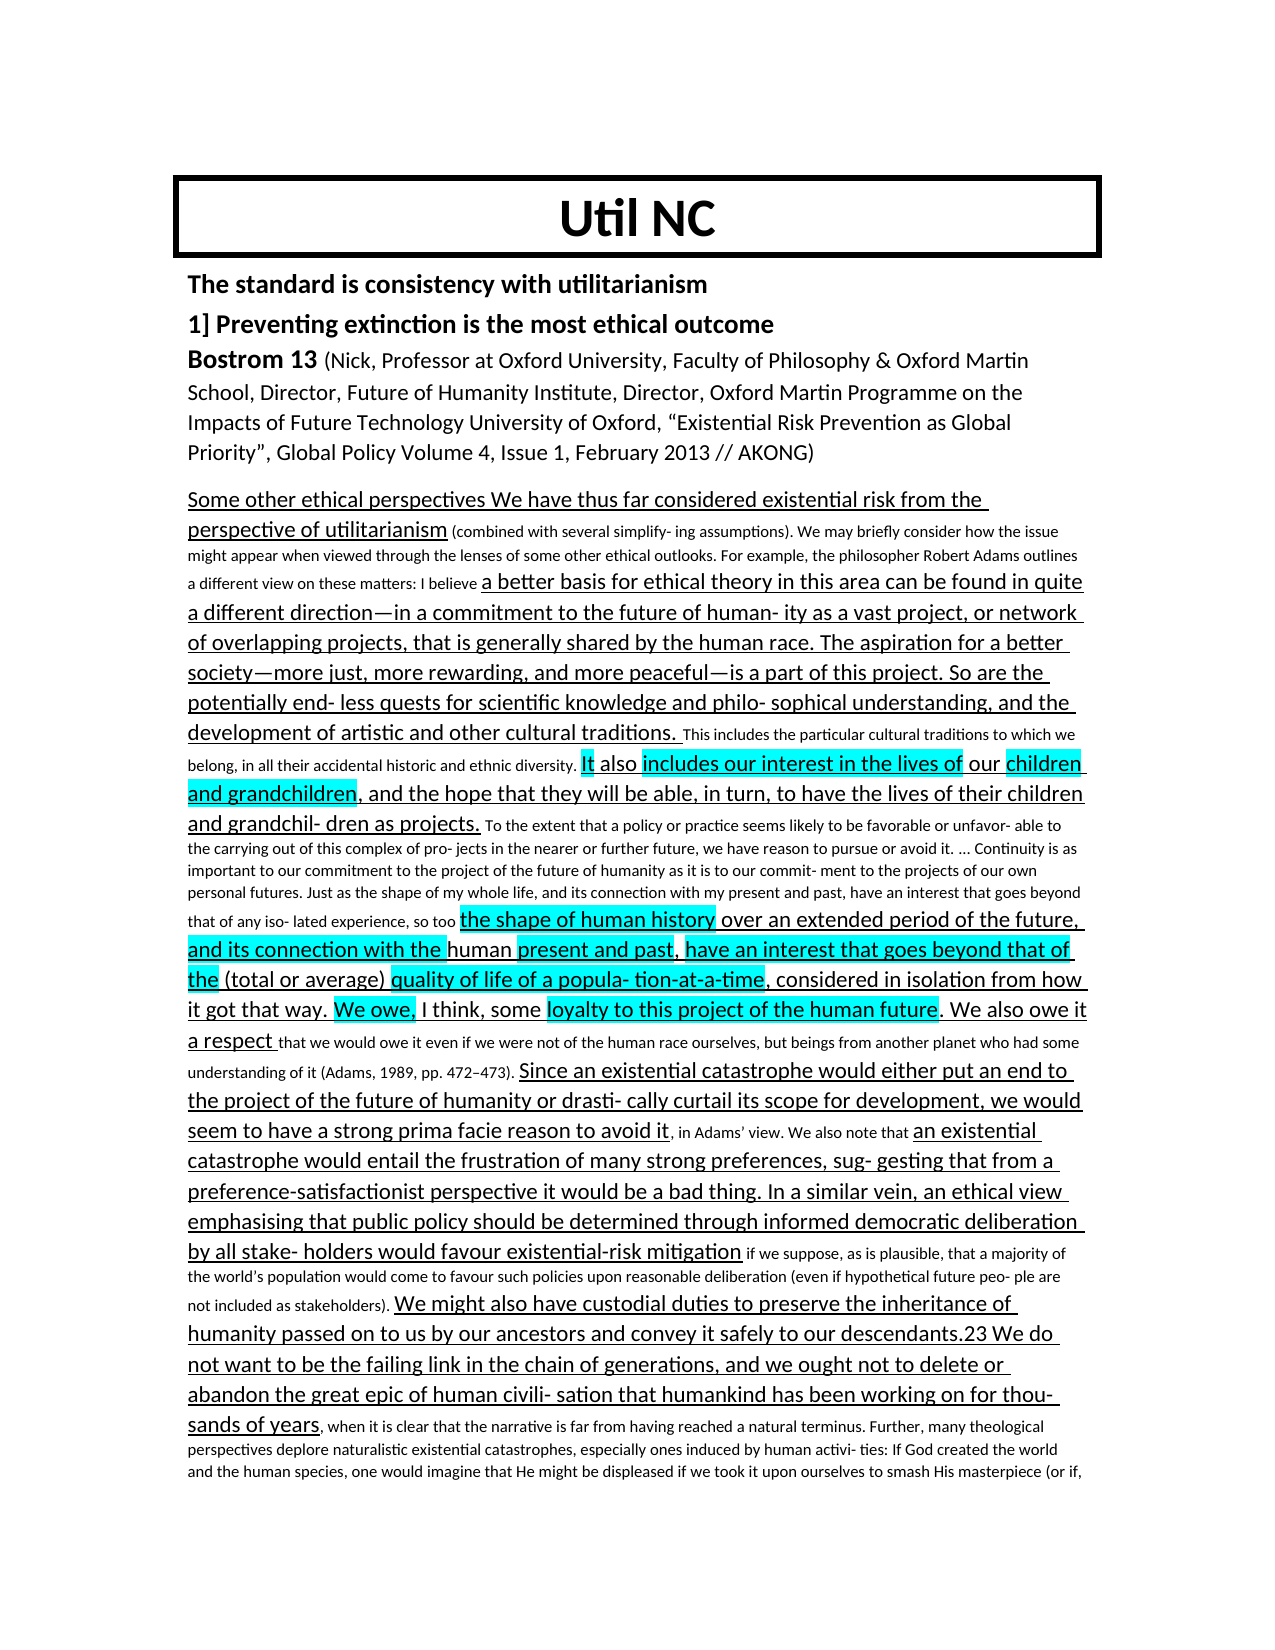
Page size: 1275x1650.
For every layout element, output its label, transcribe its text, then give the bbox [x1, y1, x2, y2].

subtitle Util NC [179, 181, 1096, 252]
subtitle 1] Preventing extinction is the most ethical outcome [187, 307, 1087, 340]
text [187, 1021, 1087, 1482]
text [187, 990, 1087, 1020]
text Bostrom 13 (Nick, Professor at Oxford University, Faculty of Philosophy & Oxford Martin School, Director, Future of Humanity Institute, Director, Oxford Martin Programme on the Impacts of Future Technology University of Oxford, “Existential Risk Prevention as Global Priority”, Global Policy Volume 4, Issue 1, February 2013 // AKONG) [187, 343, 1087, 466]
subtitle The standard is consistency with utilitarianism [187, 267, 1087, 300]
